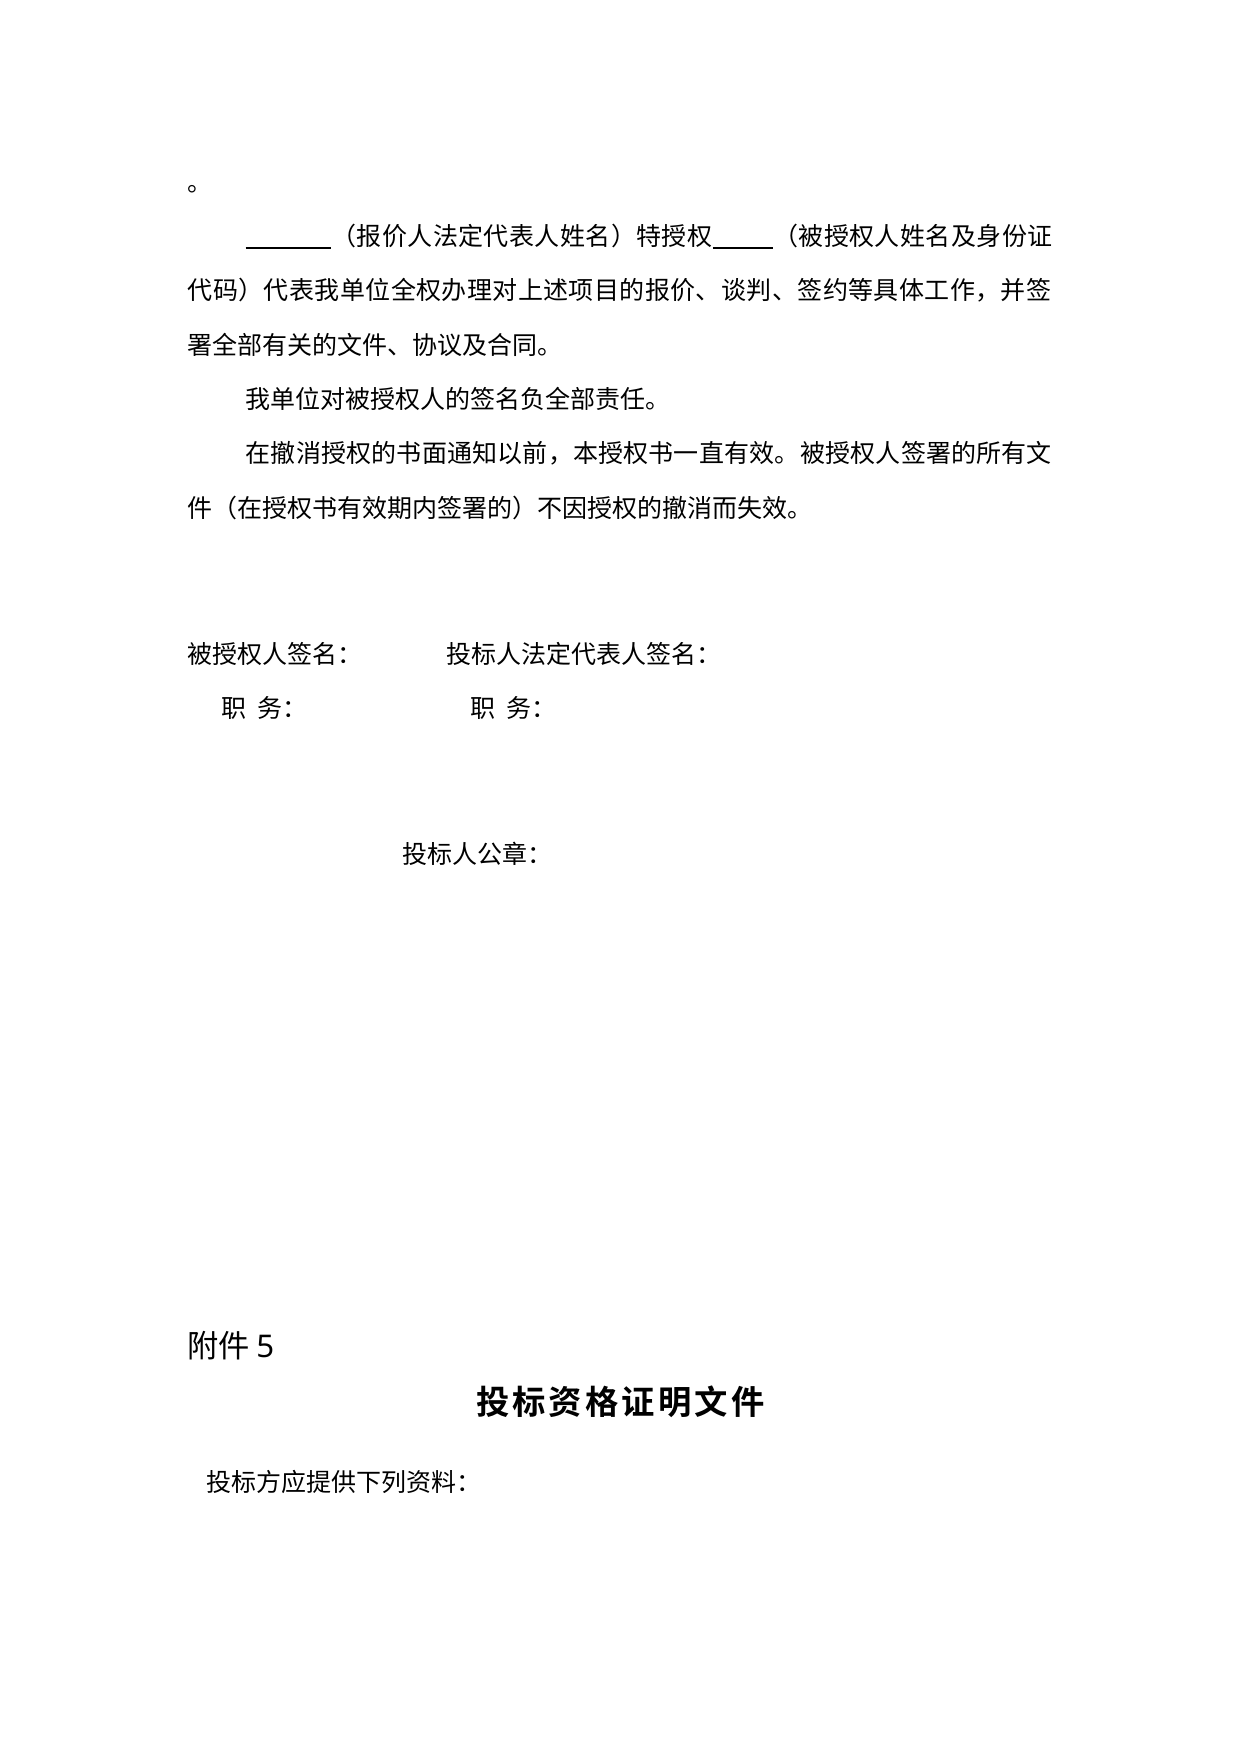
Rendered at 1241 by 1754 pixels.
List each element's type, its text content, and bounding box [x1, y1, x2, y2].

text 附件5 [187, 1311, 1053, 1376]
text 投标人公章： [187, 834, 1053, 871]
text 在撤消授权的书面通知以前，本授权书一直有效。被授权人签署的所有文件（在授权书有效期内签署的）不因授权的撤消而失效。 [187, 434, 1053, 524]
text 我单位对被授权人的签名负全部责任。 [187, 379, 1053, 416]
text 投标方应提供下列资料： [187, 1448, 1053, 1513]
text 职 务： 职 务： [187, 688, 1053, 725]
text 被授权人签名： 投标人法定代表人签名： [187, 634, 1053, 670]
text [187, 162, 1053, 198]
text 投标资格证明文件 [187, 1376, 1053, 1424]
text （报价人法定代表人姓名）特授权 （被授权人姓名及身份证代码）代表我单位全权办理对上述项目的报价、谈判、签约等具体工作，并签署全部有关的文件、协议及合同。 [187, 216, 1053, 361]
